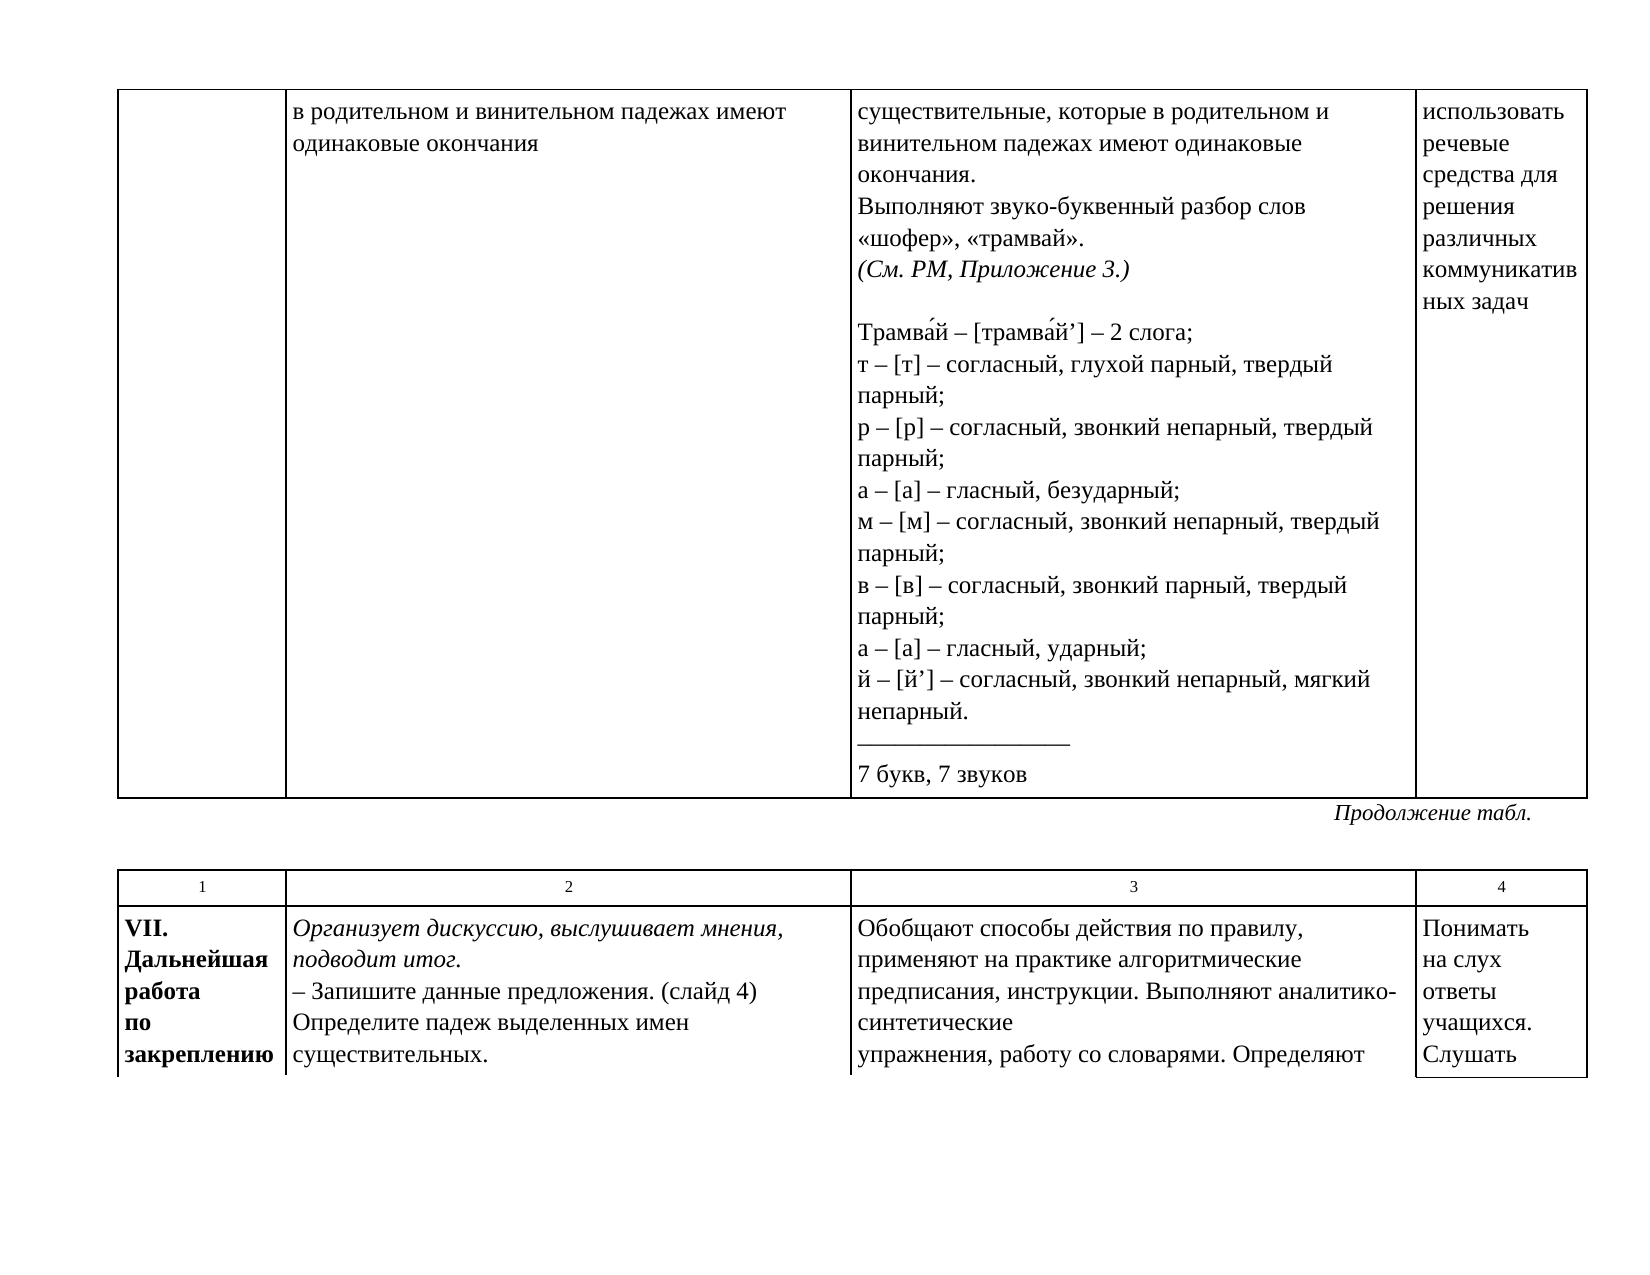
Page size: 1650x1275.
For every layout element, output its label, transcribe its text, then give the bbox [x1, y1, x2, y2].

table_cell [852, 90, 1415, 797]
table_header 4 [1417, 871, 1586, 905]
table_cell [287, 90, 850, 797]
table_header 1 [119, 871, 285, 905]
table_header 3 [852, 871, 1415, 905]
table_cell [286, 907, 851, 1077]
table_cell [119, 907, 286, 1077]
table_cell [1417, 90, 1586, 797]
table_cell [851, 907, 1415, 1077]
table_cell [119, 90, 285, 797]
table_header 2 [287, 871, 850, 905]
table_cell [1417, 907, 1586, 1077]
text Продолжение табл. [118, 799, 1532, 825]
